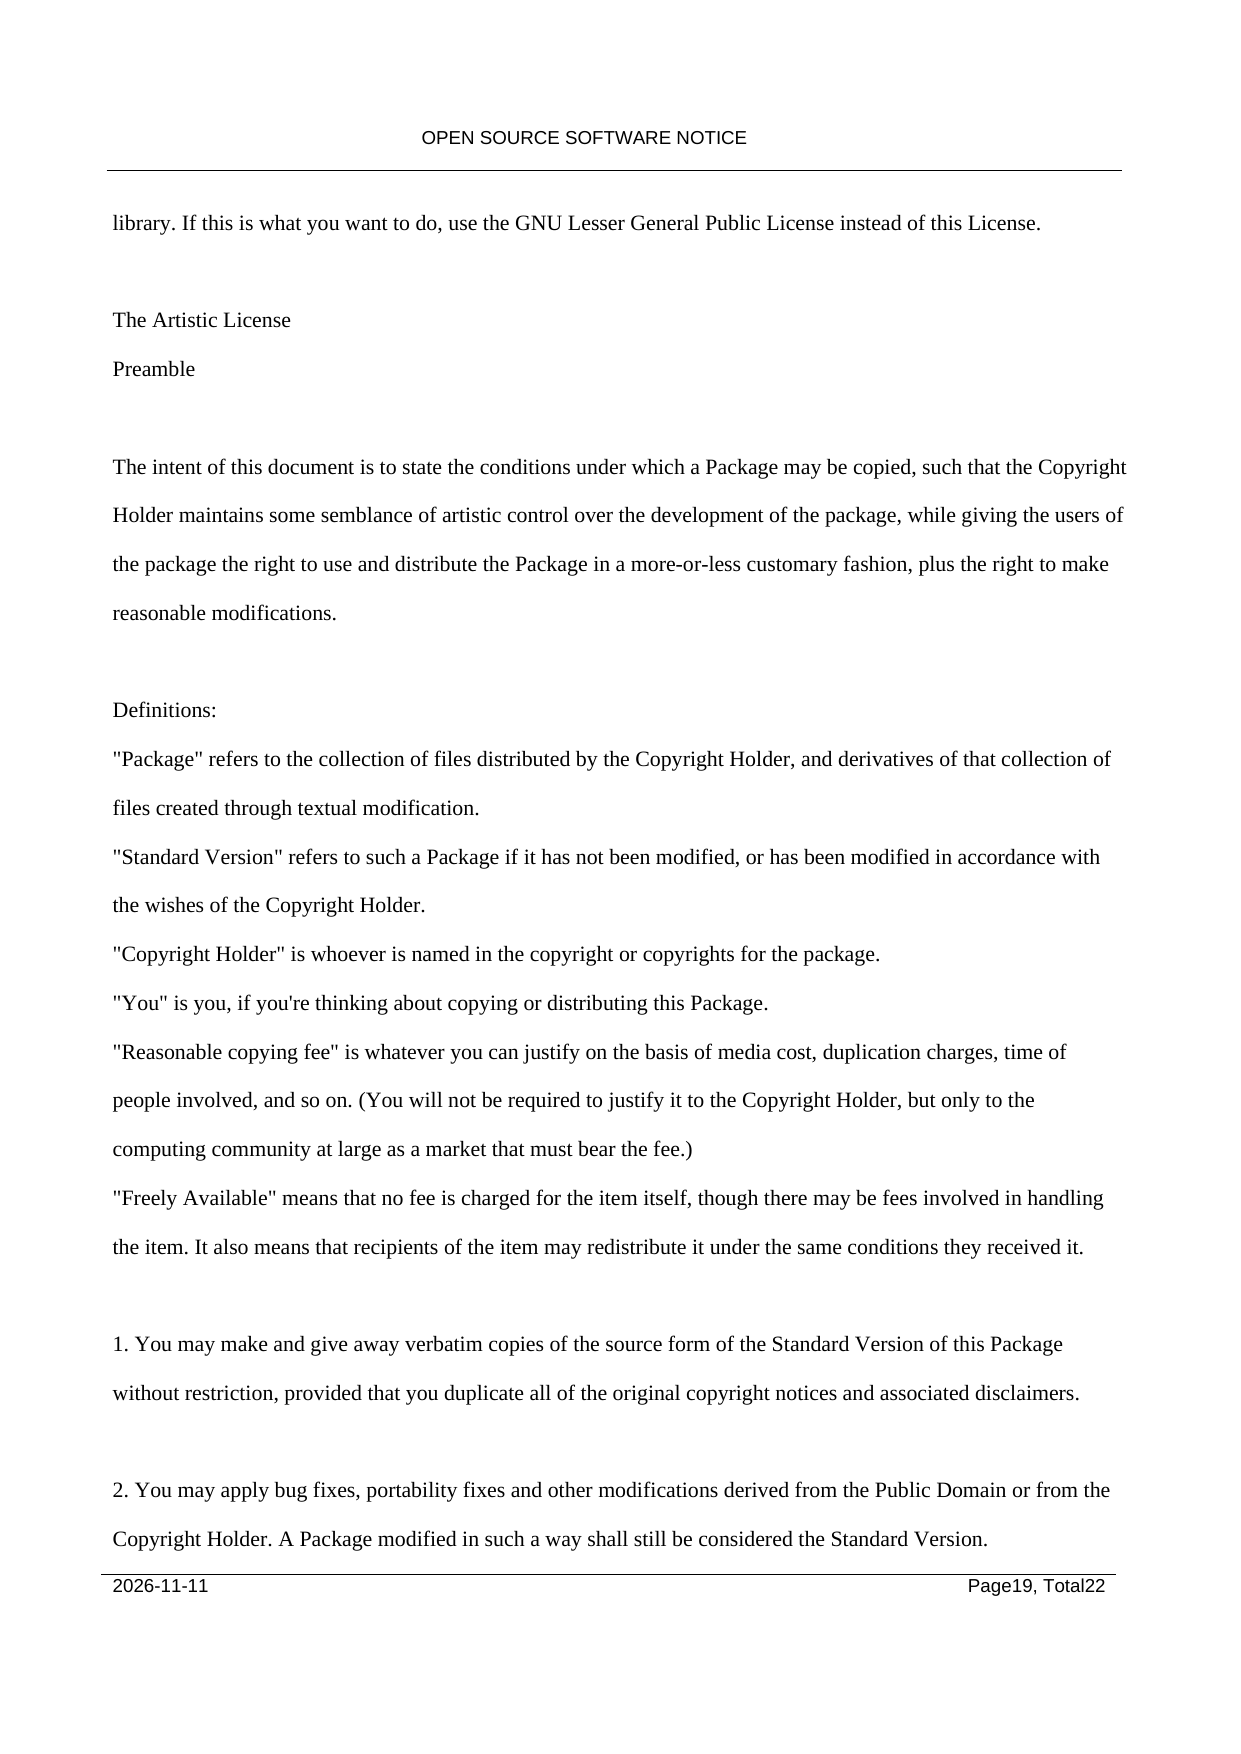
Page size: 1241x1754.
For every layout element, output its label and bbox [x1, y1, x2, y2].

text [112, 206, 1128, 1555]
